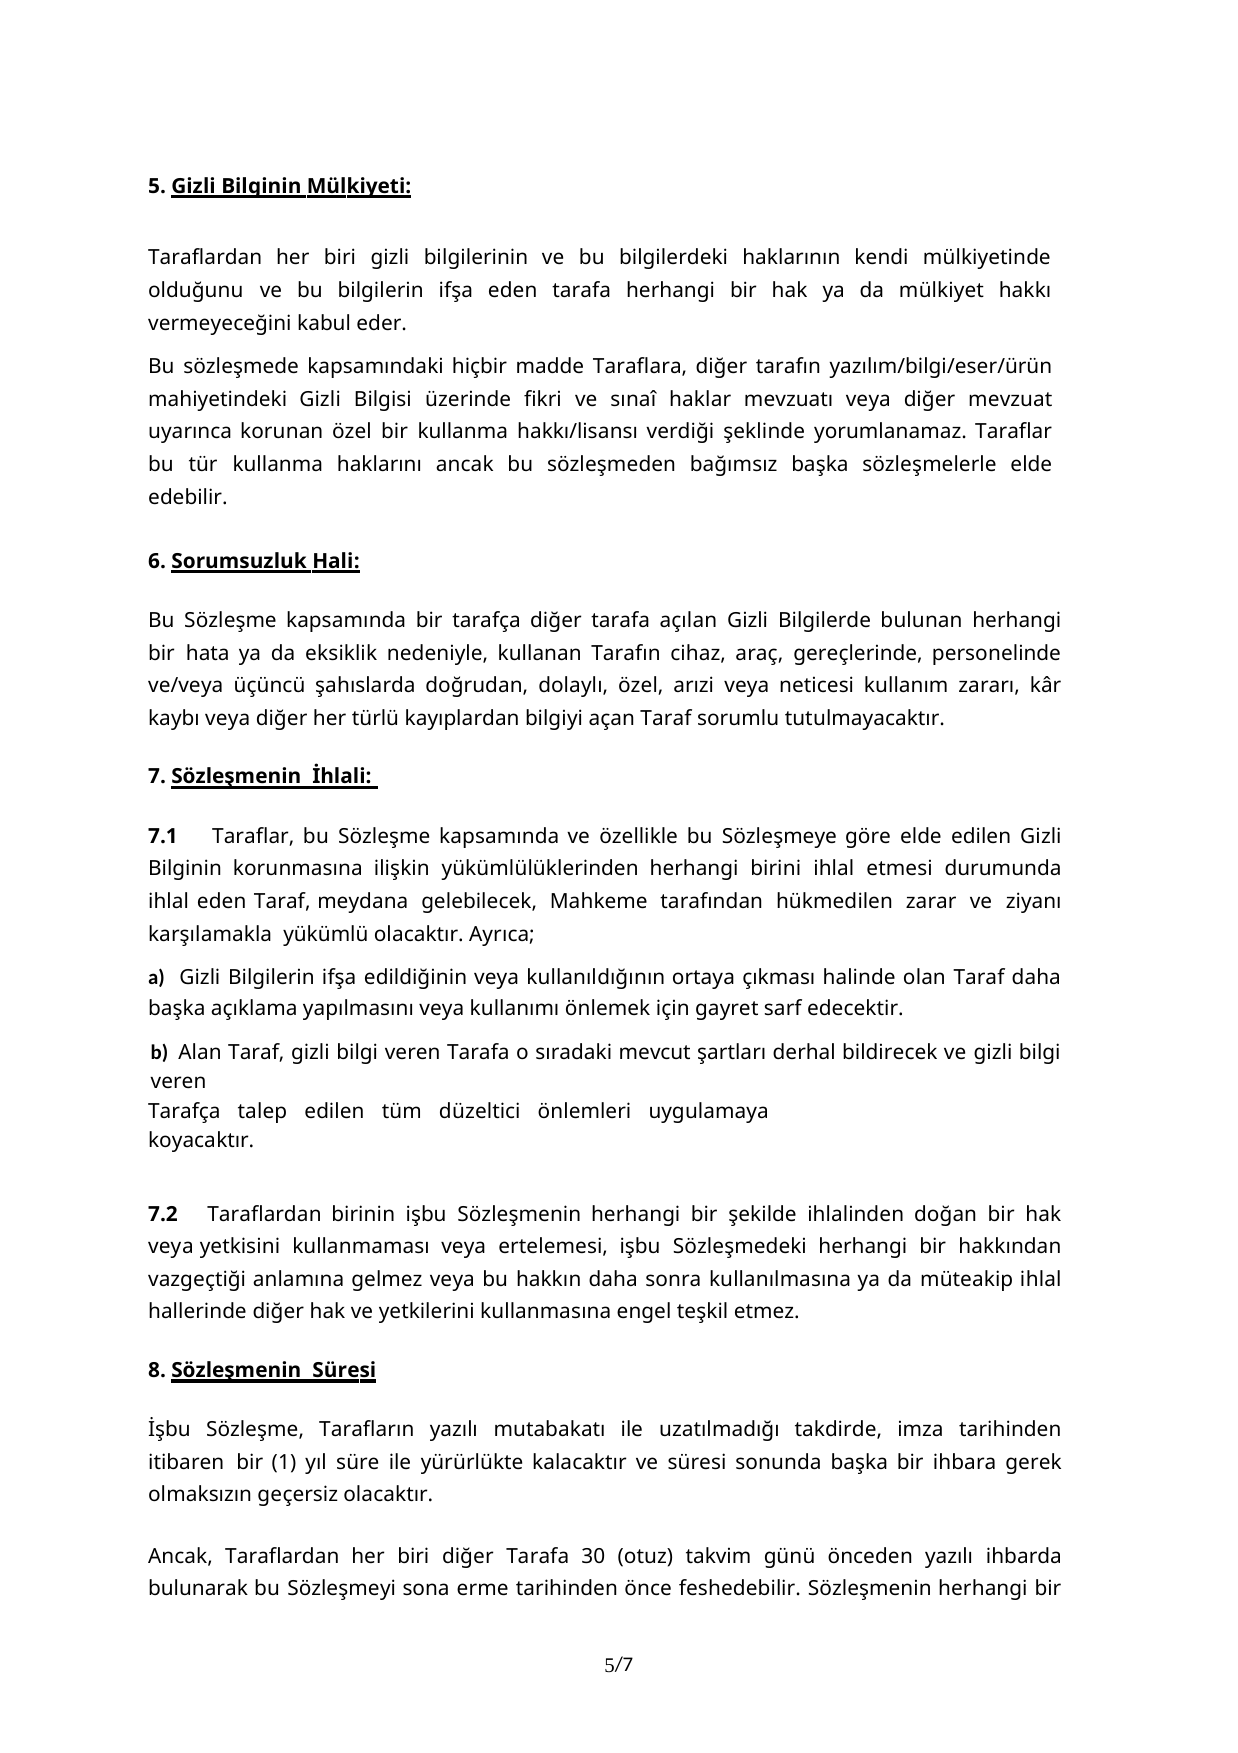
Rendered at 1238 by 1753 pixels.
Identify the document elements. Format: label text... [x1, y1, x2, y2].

text 7.1 Taraflar, bu Sözleşme kapsamında ve özellikle bu Sözleşmeye göre elde edilen Gizli Bilginin korunmasına ilişkin yükümlülüklerinden herhangi birini ihlal etmesi durumunda ihlal eden Taraf, meydana gelebilecek, Mahkeme tarafından hükmedilen zarar ve ziyanı karşılamakla yükümlü olacaktır. Ayrıca; [148, 821, 1062, 947]
text Tarafça talep edilen tüm düzeltici önlemleri uygulamaya koyacaktır. [148, 1096, 769, 1153]
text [148, 1541, 1062, 1602]
text Bu sözleşmede kapsamındaki hiçbir madde Taraflara, diğer tarafın yazılım/bilgi/eser/ürün mahiyetindeki Gizli Bilgisi üzerinde fikri ve sınaî haklar mevzuatı veya diğer mevzuat uyarınca korunan özel bir kullanma hakkı/lisansı verdiği şeklinde yorumlanamaz. Taraflar bu tür kullanma haklarını ancak bu sözleşmeden bağımsız başka sözleşmelerle elde edebilir. [148, 351, 1052, 510]
text b) Alan Taraf, gizli bilgi veren Tarafa o sıradaki mevcut şartları derhal bildirecek ve gizli bilgi veren [150, 1037, 1062, 1094]
text 6. Sorumsuzluk Hali: [148, 549, 400, 572]
text Bu Sözleşme kapsamında bir tarafça diğer tarafa açılan Gizli Bilgilerde bulunan herhangi bir hata ya da eksiklik nedeniyle, kullanan Tarafın cihaz, araç, gereçlerinde, personelinde ve/veya üçüncü şahıslarda doğrudan, dolaylı, özel, arızi veya neticesi kullanım zararı, kâr kaybı veya diğer her türlü kayıplardan bilgiyi açan Taraf sorumlu tutulmayacaktır. [148, 605, 1062, 731]
text 8. Sözleşmenin Süresi [148, 1358, 412, 1381]
text 7. Sözleşmenin İhlali: [148, 764, 410, 787]
text 7.2 Taraflardan birinin işbu Sözleşmenin herhangi bir şekilde ihlalinden doğan bir hak veya yetkisini kullanmaması veya ertelemesi, işbu Sözleşmedeki herhangi bir hakkından vazgeçtiği anlamına gelmez veya bu hakkın daha sonra kullanılmasına ya da müteakip ihlal hallerinde diğer hak ve yetkilerini kullanmasına engel teşkil etmez. [148, 1199, 1062, 1325]
text a) Gizli Bilgilerin ifşa edildiğinin veya kullanıldığının ortaya çıkması halinde olan Taraf daha başka açıklama yapılmasını veya kullanımı önlemek için gayret sarf edecektir. [148, 962, 1061, 1022]
text Taraflardan her biri gizli bilgilerinin ve bu bilgilerdeki haklarının kendi mülkiyetinde olduğunu ve bu bilgilerin ifşa eden tarafa herhangi bir hak ya da mülkiyet hakkı vermeyeceğini kabul eder. [148, 242, 1051, 336]
text İşbu Sözleşme, Tarafların yazılı mutabakatı ile uzatılmadığı takdirde, imza tarihinden itibaren bir (1) yıl süre ile yürürlükte kalacaktır ve süresi sonunda başka bir ihbara gerek olmaksızın geçersiz olacaktır. [148, 1414, 1062, 1508]
text 5. Gizli Bilginin Mülkiyeti: [148, 174, 1069, 197]
